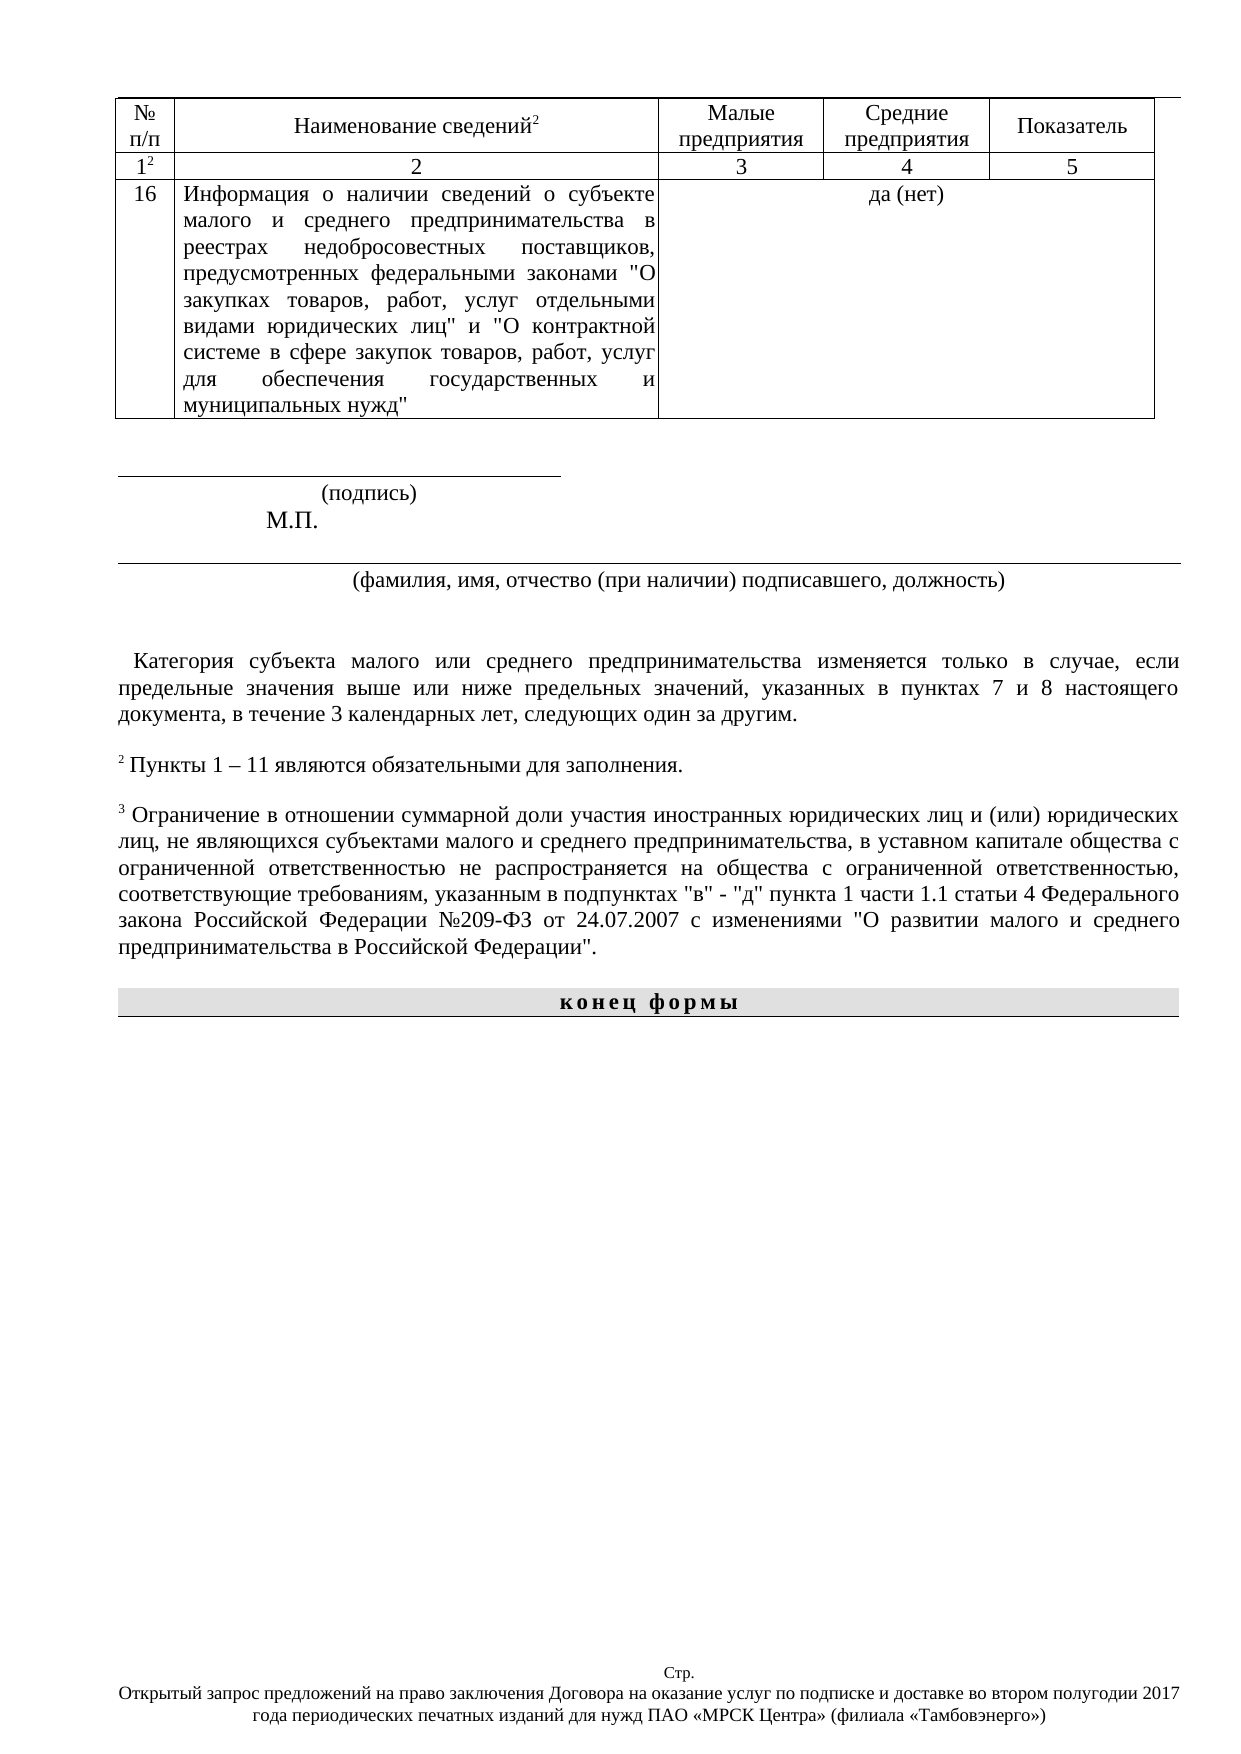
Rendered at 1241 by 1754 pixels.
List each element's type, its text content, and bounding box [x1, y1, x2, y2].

text (фамилия, имя, отчество (при наличии) подписавшего, должность) [118, 564, 1181, 592]
table_header Малые предприятия [659, 99, 823, 152]
table_cell 16 [116, 180, 174, 417]
text М.П. [207, 505, 1181, 534]
text 3 Ограничение в отношении суммарной доли участия иностранных юридических лиц и (или) юридических лиц, не являющихся субъектами малого и среднего предпринимательства, в уставном капитале общества с ограниченной ответственностью не распространяется на общества с ограниченной ответственностью, соответствующие требованиям, указанным в подпунктах "в" - "д" пункта 1 части 1.1 статьи 4 Федерального закона Российской Федерации №209-ФЗ от 24.07.2007 с изменениями "О развитии малого и среднего предпринимательства в Российской Федерации". [118, 801, 1181, 959]
table_cell 3 [659, 153, 823, 179]
text конец формы [118, 988, 1179, 1016]
table_header Показатель [990, 99, 1154, 152]
text 2 Пункты 1 – 11 являются обязательными для заполнения. [118, 751, 1181, 777]
table_cell да (нет) [659, 180, 1154, 417]
table_header № п/п [116, 99, 174, 152]
table_header Средние предприятия [824, 99, 989, 152]
table_cell Информация о наличии сведений о субъекте малого и среднего предпринимательства в реестрах недобросовестных поставщиков, предусмотренных федеральными законами "О закупках товаров, работ, услуг отдельными видами юридических лиц" и "О контрактной системе в сфере закупок товаров, работ, услуг для обеспечения государственных и муниципальных нужд" [175, 180, 658, 417]
text Категория субъекта малого или среднего предпринимательства изменяется только в случае, если предельные значения выше или ниже предельных значений, указанных в пунктах 7 и 8 настоящего документа, в течение 3 календарных лет, следующих один за другим. [118, 647, 1181, 727]
text (подпись) [118, 477, 561, 505]
table_cell 5 [990, 153, 1154, 179]
table_header Наименование сведений2 [175, 99, 658, 152]
table_cell 2 [175, 153, 658, 179]
table_cell 4 [824, 153, 989, 179]
table_cell 12 [116, 153, 174, 179]
